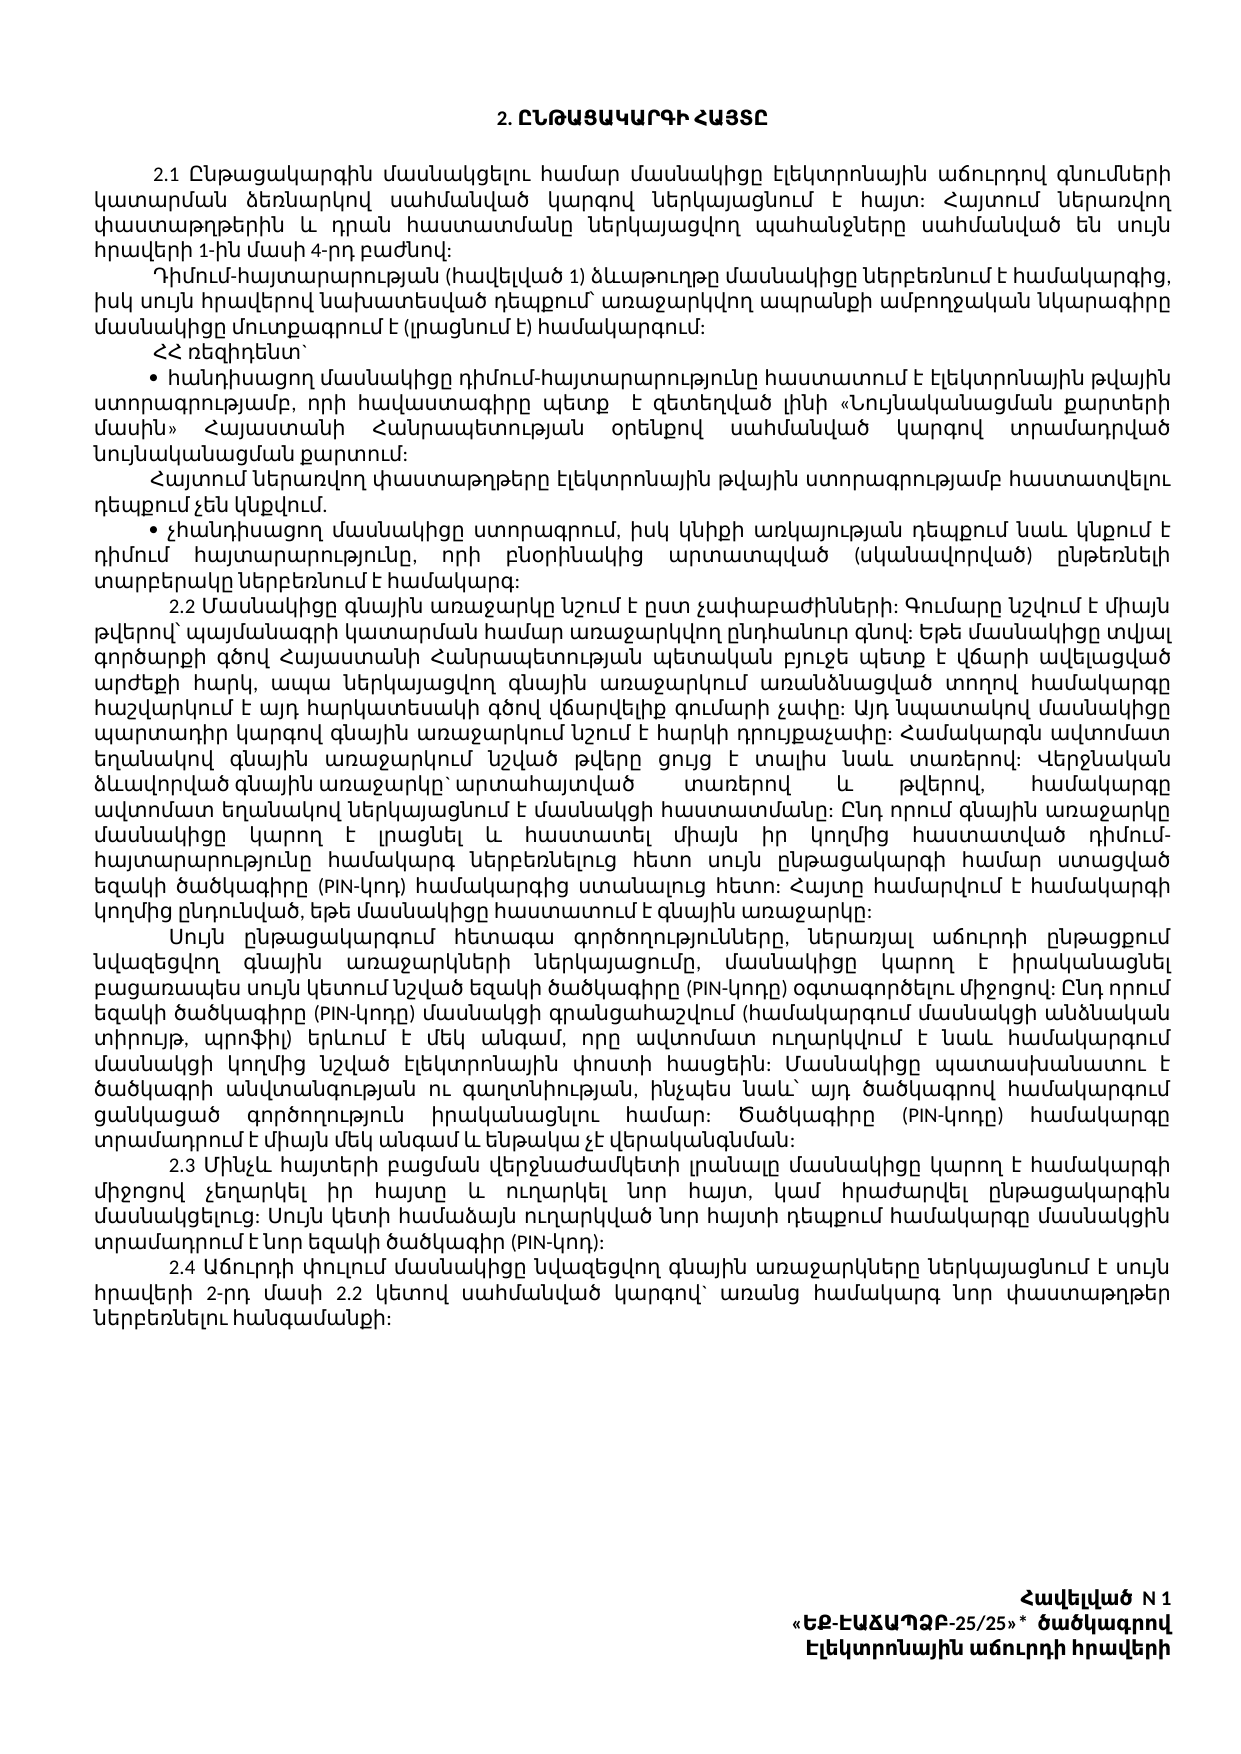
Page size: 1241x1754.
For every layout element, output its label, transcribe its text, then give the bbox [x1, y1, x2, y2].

text «ԵՔ-ԷԱՃԱՊՁԲ-25/25»* ծածկագրով [94, 1610, 1171, 1636]
text Դիմում-հայտարարության (հավելված 1) ձևաթուղթը մասնակիցը ներբեռնում է համակարգից, իսկ սույն հրավերով նախատեսված դեպքում՝ առաջարկվող ապրանքի ամբողջական նկարագիրը մասնակիցը մուտքագրում է (լրացնում է) համակարգում: [94, 263, 1171, 339]
text Հավելված N 1 [94, 1585, 1171, 1610]
text 2.4 Աճուրդի փուլում մասնակիցը նվազեցվող գնային առաջարկները ներկայացնում է սույն հրավերի 2-րդ մասի 2.2 կետով սահմանված կարգով` առանց համակարգ նոր փաստաթղթեր ներբեռնելու հանգամանքի: [94, 1254, 1171, 1331]
text 2.3 Մինչև հայտերի բացման վերջնաժամկետի լրանալը մասնակիցը կարող է համակարգի միջոցով չեղարկել իր հայտը և ուղարկել նոր հայտ, կամ հրաժարվել ընթացակարգին մասնակցելուց: Սույն կետի համաձայն ուղարկված նոր հայտի դեպքում համակարգը մասնակցին տրամադրում է նոր եզակի ծածկագիր (PIN-կոդ): [94, 1153, 1171, 1254]
text 2.1 Ընթացակարգին մասնակցելու համար մասնակիցը էլեկտրոնային աճուրդով գնումների կատարման ձեռնարկով սահմանված կարգով ներկայացնում է հայտ: Հայտում ներառվող փաստաթղթերին և դրան հաստատմանը ներկայացվող պահանջները սահմանված են սույն հրավերի 1-ին մասի 4-րդ բաժնով: [94, 161, 1171, 263]
list չհանդիսացող մասնակիցը ստորագրում, իսկ կնիքի առկայության դեպքում նաև կնքում է դիմում հայտարարությունը, որի բնօրինակից արտատպված (սկանավորված) ընթեռնելի տարբերակը ներբեռնում է համակարգ: [94, 517, 1171, 593]
text Սույն ընթացակարգում հետագա գործողությունները, ներառյալ աճուրդի ընթացքում նվազեցվող գնային առաջարկների ներկայացումը, մասնակիցը կարող է իրականացնել բացառապես սույն կետում նշված եզակի ծածկագիրը (PIN-կոդը) օգտագործելու միջոցով: Ընդ որում եզակի ծածկագիրը (PIN-կոդը) մասնակցի գրանցահաշվում (համակարգում մասնակցի անձնական տիրույթ, պրոֆիլ) երևում է մեկ անգամ, որը ավտոմատ ուղարկվում է նաև համակարգում մասնակցի կողմից նշված էլեկտրոնային փոստի հասցեին: Մասնակիցը պատասխանատու է ծածկագրի անվտանգության ու գաղտնիության, ինչպես նաև՝ այդ ծածկագրով համակարգում ցանկացած գործողություն իրականացնլու համար: Ծածկագիրը (PIN-կոդը) համակարգը տրամադրում է միայն մեկ անգամ և ենթակա չէ վերականգնման: [94, 924, 1171, 1153]
text 2.2 Մասնակիցը գնային առաջարկը նշում է ըստ չափաբաժինների: Գումարը նշվում է միայն թվերով՝ պայմանագրի կատարման համար առաջարկվող ընդհանուր գնով: Եթե մասնակիցը տվյալ գործարքի գծով Հայաստանի Հանրապետության պետական բյուջե պետք է վճարի ավելացված արժեքի հարկ, ապա ներկայացվող գնային առաջարկում առանձնացված տողով համակարգը հաշվարկում է այդ հարկատեսակի գծով վճարվելիք գումարի չափը: Այդ նպատակով մասնակիցը պարտադիր կարգով գնային առաջարկում նշում է հարկի դրույքաչափը: Համակարգն ավտոմատ եղանակով գնային առաջարկում նշված թվերը ցույց է տալիս նաև տառերով: Վերջնական ձևավորված գնային առաջարկը` արտահայտված տառերով և թվերով, համակարգը ավտոմատ եղանակով ներկայացնում է մասնակցի հաստատմանը: Ընդ որում գնային առաջարկը մասնակիցը կարող է լրացնել և հաստատել միայն իր կողմից հաստատված դիմում-հայտարարությունը համակարգ ներբեռնելուց հետո սույն ընթացակարգի համար ստացված եզակի ծածկագիրը (PIN-կոդ) համակարգից ստանալուց հետո: Հայտը համարվում է համակարգի կողմից ընդունված, եթե մասնակիցը հաստատում է գնային առաջարկը: [94, 593, 1171, 924]
text 2. ԸՆԹԱՑԱԿԱՐԳԻ ՀԱՅՏԸ [94, 106, 1171, 131]
text Հայտում ներառվող փաստաթղթերը էլեկտրոնային թվային ստորագրությամբ հաստատվելու դեպքում չեն կնքվում. [94, 466, 1171, 517]
text Էլեկտրոնային աճուրդի հրավերի [94, 1636, 1171, 1661]
list հանդիսացող մասնակիցը դիմում-հայտարարությունը հաստատում է էլեկտրոնային թվային ստորագրությամբ, որի հավաստագիրը պետք է զետեղված լինի «Նույնականացման քարտերի մասին» Հայաստանի Հանրապետության օրենքով սահմանված կարգով տրամադրված նույնականացման քարտում: [94, 365, 1171, 466]
text ՀՀ ռեզիդենտ` [94, 339, 1171, 365]
